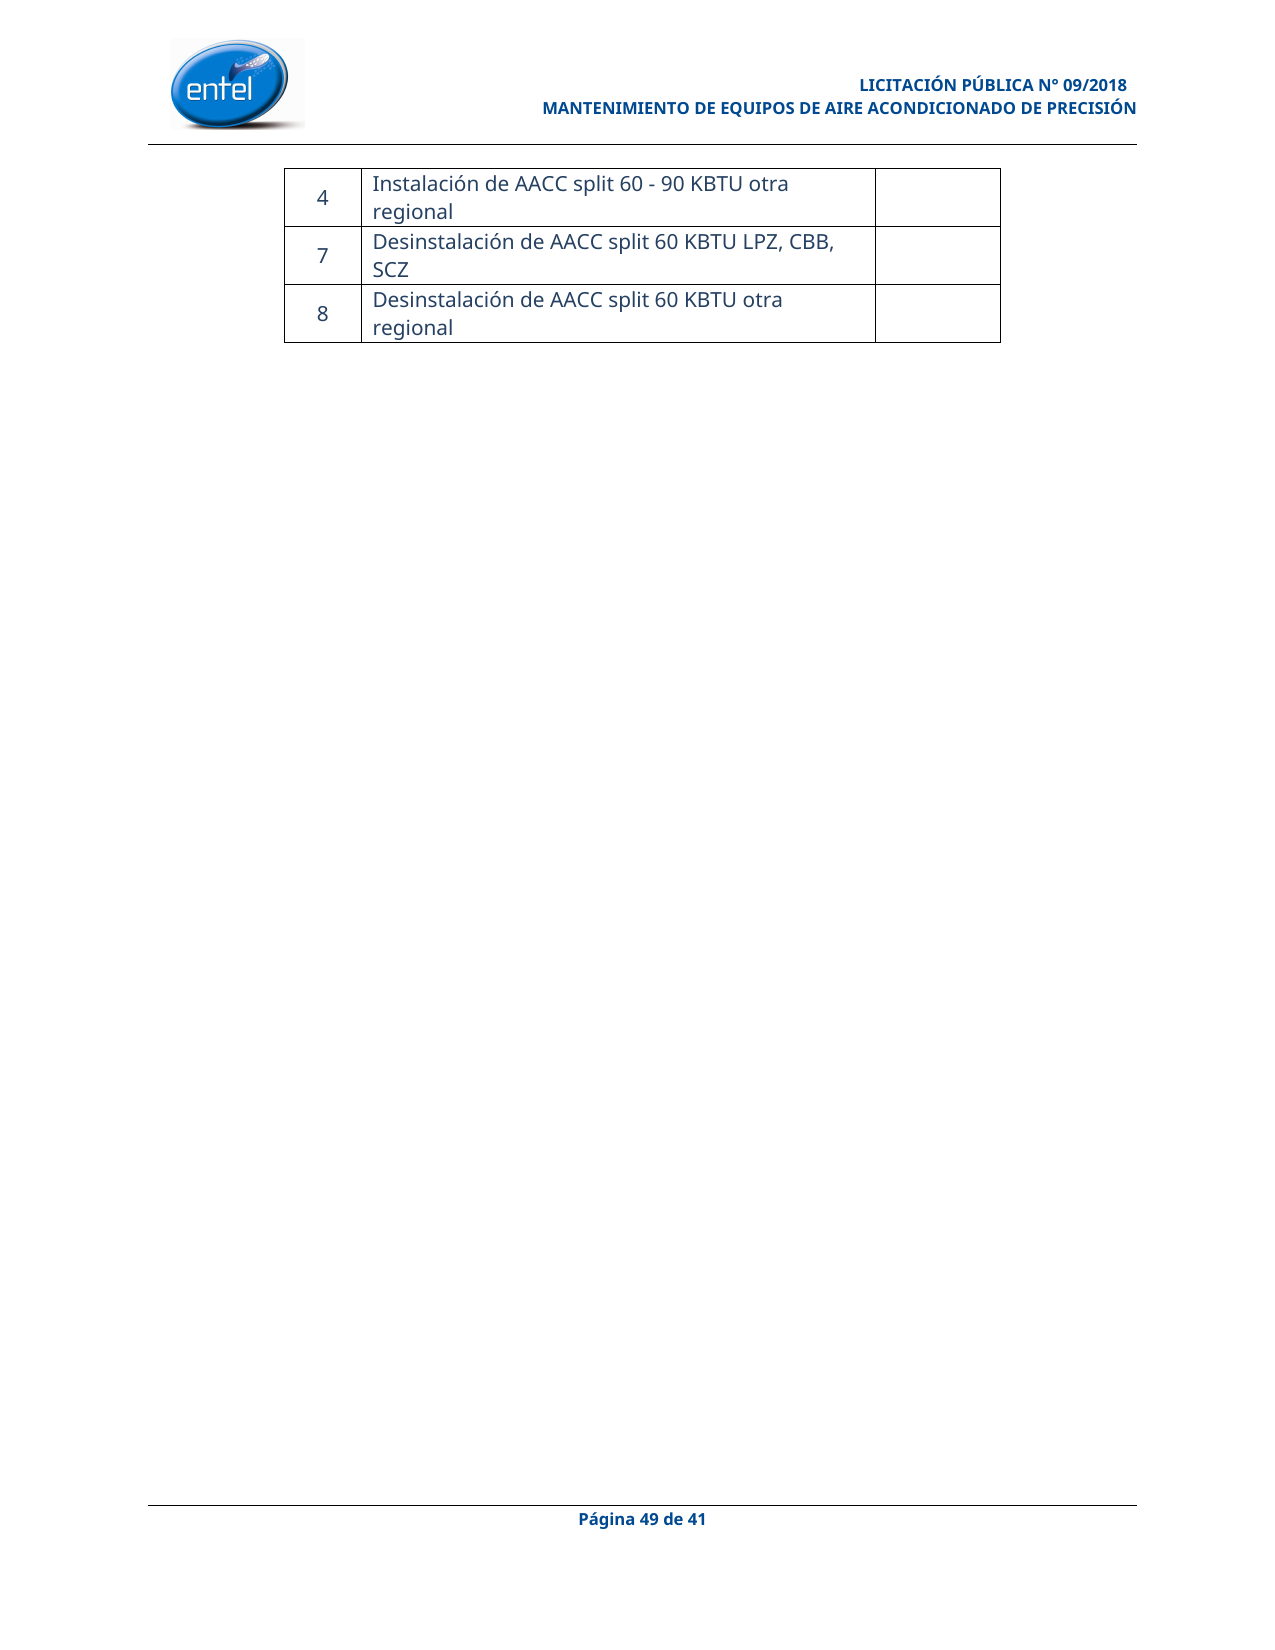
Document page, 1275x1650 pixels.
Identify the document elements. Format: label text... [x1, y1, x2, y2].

table_cell 8 [285, 285, 361, 342]
table_cell Desinstalación de AACC split 60 KBTU LPZ, CBB, SCZ [362, 227, 875, 284]
table_cell 4 [285, 169, 361, 226]
table_cell [876, 285, 1000, 342]
table_cell 7 [285, 227, 361, 284]
picture [170, 38, 305, 130]
table_cell Instalación de AACC split 60 - 90 KBTU otra regional [362, 169, 875, 226]
table_cell [876, 169, 1000, 226]
table_cell Desinstalación de AACC split 60 KBTU otra regional [362, 285, 875, 342]
table_cell [876, 227, 1000, 284]
